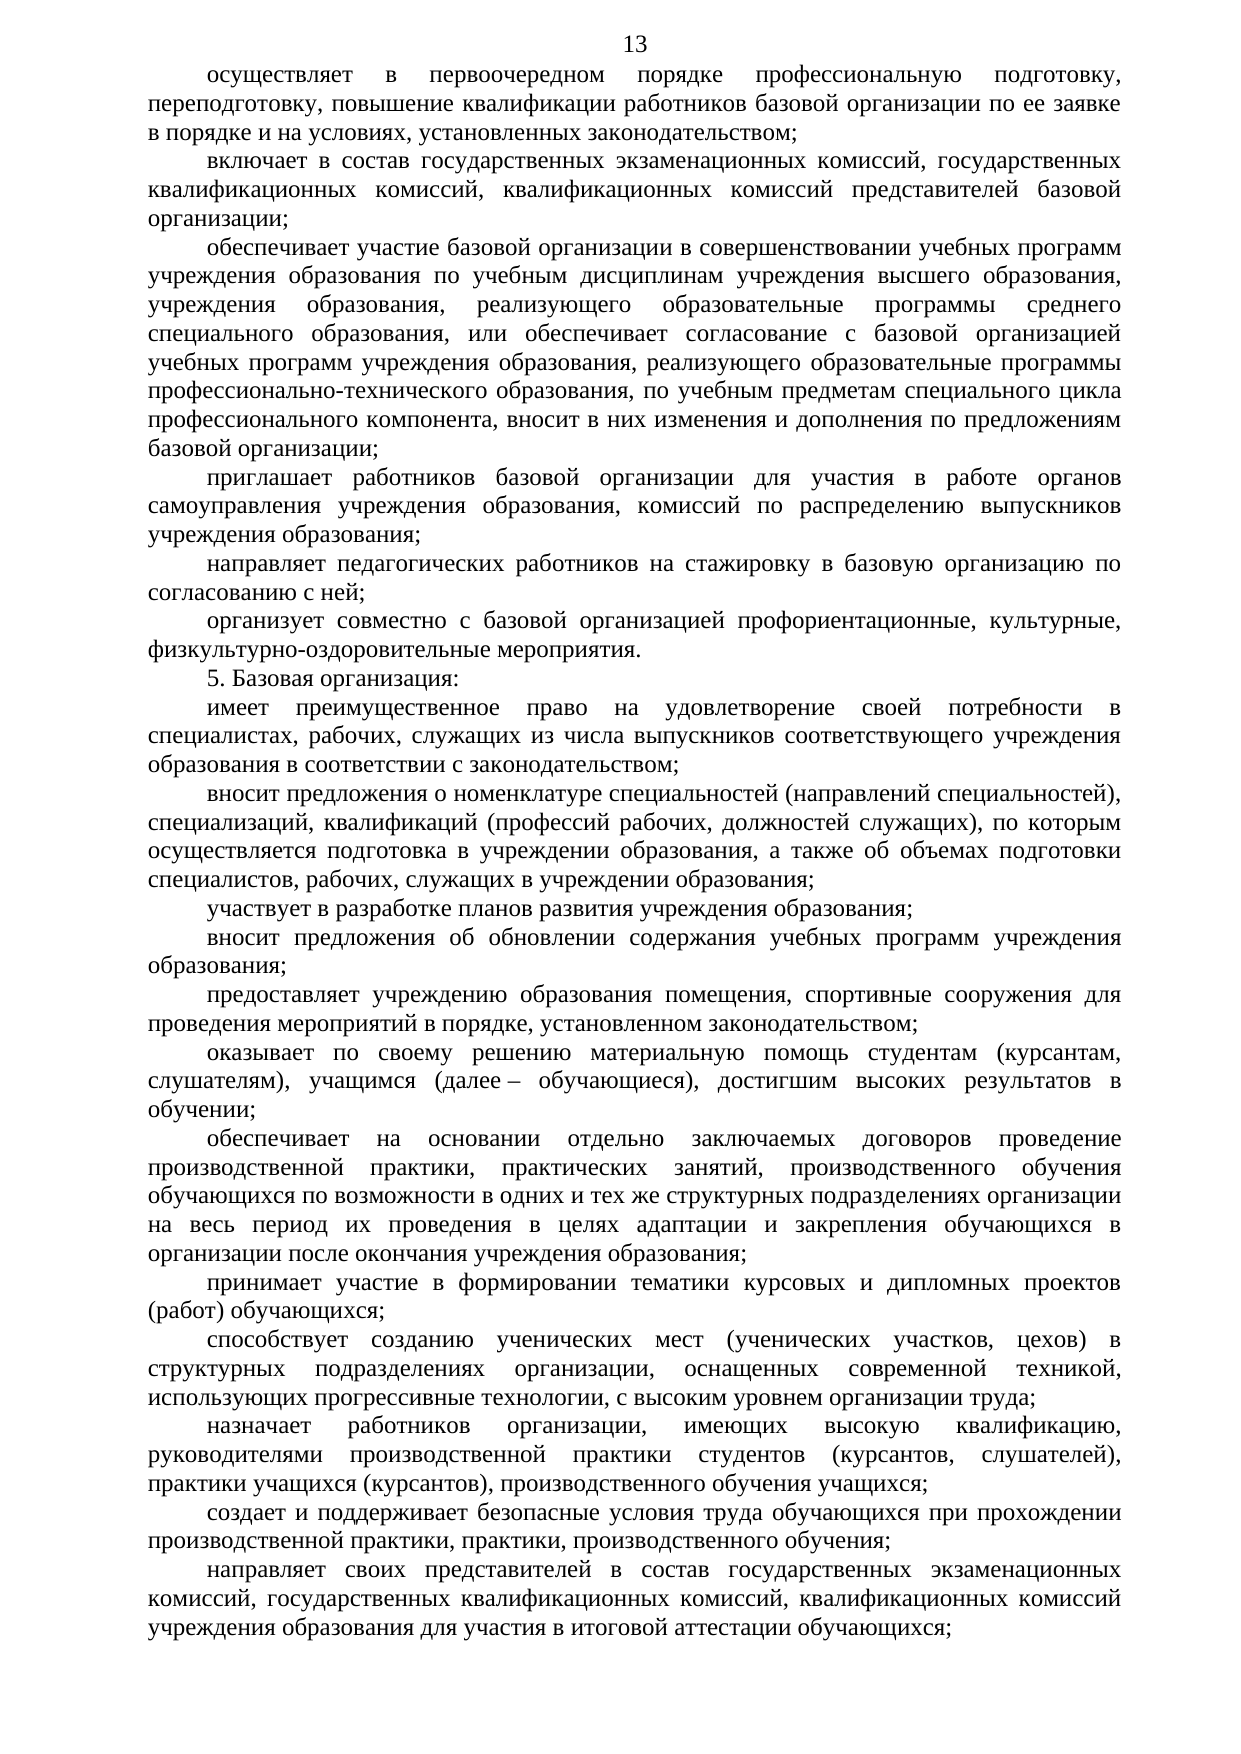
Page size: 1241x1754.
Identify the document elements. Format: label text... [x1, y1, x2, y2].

text назначает работников организации, имеющих высокую квалификацию, руководителями производственной практики студентов (курсантов, слушателей), практики учащихся (курсантов), производственного обучения учащихся; [148, 1410, 1122, 1497]
text организует совместно с базовой организацией профориентационные, культурные, физкультурно-оздоровительные мероприятия. [148, 605, 1122, 663]
text вносит предложения о номенклатуре специальностей (направлений специальностей), специализаций, квалификаций (профессий рабочих, должностей служащих), по которым осуществляется подготовка в учреждении образования, а также об объемах подготовки специалистов, рабочих, служащих в учреждении образования; [148, 778, 1122, 893]
text оказывает по своему решению материальную помощь студентам (курсантам, слушателям), учащимся (далее – обучающиеся), достигшим высоких результатов в обучении; [148, 1037, 1122, 1123]
text включает в состав государственных экзаменационных комиссий, государственных квалификационных комиссий, квалификационных комиссий представителей базовой организации; [148, 145, 1122, 232]
text создает и поддерживает безопасные условия труда обучающихся при прохождении производственной практики, практики, производственного обучения; [148, 1497, 1122, 1554]
text имеет преимущественное право на удовлетворение своей потребности в специалистах, рабочих, служащих из числа выпускников соответствующего учреждения образования в соответствии с законодательством; [148, 692, 1122, 778]
text принимает участие в формировании тематики курсовых и дипломных проектов (работ) обучающихся; [148, 1267, 1122, 1324]
text 5. Базовая организация: [148, 663, 1122, 692]
text приглашает работников базовой организации для участия в работе органов самоуправления учреждения образования, комиссий по распределению выпускников учреждения образования; [148, 462, 1122, 548]
text обеспечивает на основании отдельно заключаемых договоров проведение производственной практики, практических занятий, производственного обучения обучающихся по возможности в одних и тех же структурных подразделениях организации на весь период их проведения в целях адаптации и закрепления обучающихся в организации после окончания учреждения образования; [148, 1123, 1122, 1267]
text обеспечивает участие базовой организации в совершенствовании учебных программ учреждения образования по учебным дисциплинам учреждения высшего образования, учреждения образования, реализующего образовательные программы среднего специального образования, или обеспечивает согласование с базовой организацией учебных программ учреждения образования, реализующего образовательные программы профессионально-технического образования, по учебным предметам специального цикла профессионального компонента, вносит в них изменения и дополнения по предложениям базовой организации; [148, 232, 1122, 462]
text участвует в разработке планов развития учреждения образования; [148, 893, 1122, 922]
text предоставляет учреждению образования помещения, спортивные сооружения для проведения мероприятий в порядке, установленном законодательством; [148, 979, 1122, 1037]
text осуществляет в первоочередном порядке профессиональную подготовку, переподготовку, повышение квалификации работников базовой организации по ее заявке в порядке и на условиях, установленных законодательством; [148, 59, 1122, 145]
text способствует созданию ученических мест (ученических участков, цехов) в структурных подразделениях организации, оснащенных современной техникой, использующих прогрессивные технологии, с высоким уровнем организации труда; [148, 1324, 1122, 1410]
text направляет своих представителей в состав государственных экзаменационных комиссий, государственных квалификационных комиссий, квалификационных комиссий учреждения образования для участия в итоговой аттестации обучающихся; [148, 1554, 1122, 1640]
text направляет педагогических работников на стажировку в базовую организацию по согласованию с ней; [148, 548, 1122, 605]
text вносит предложения об обновлении содержания учебных программ учреждения образования; [148, 922, 1122, 979]
